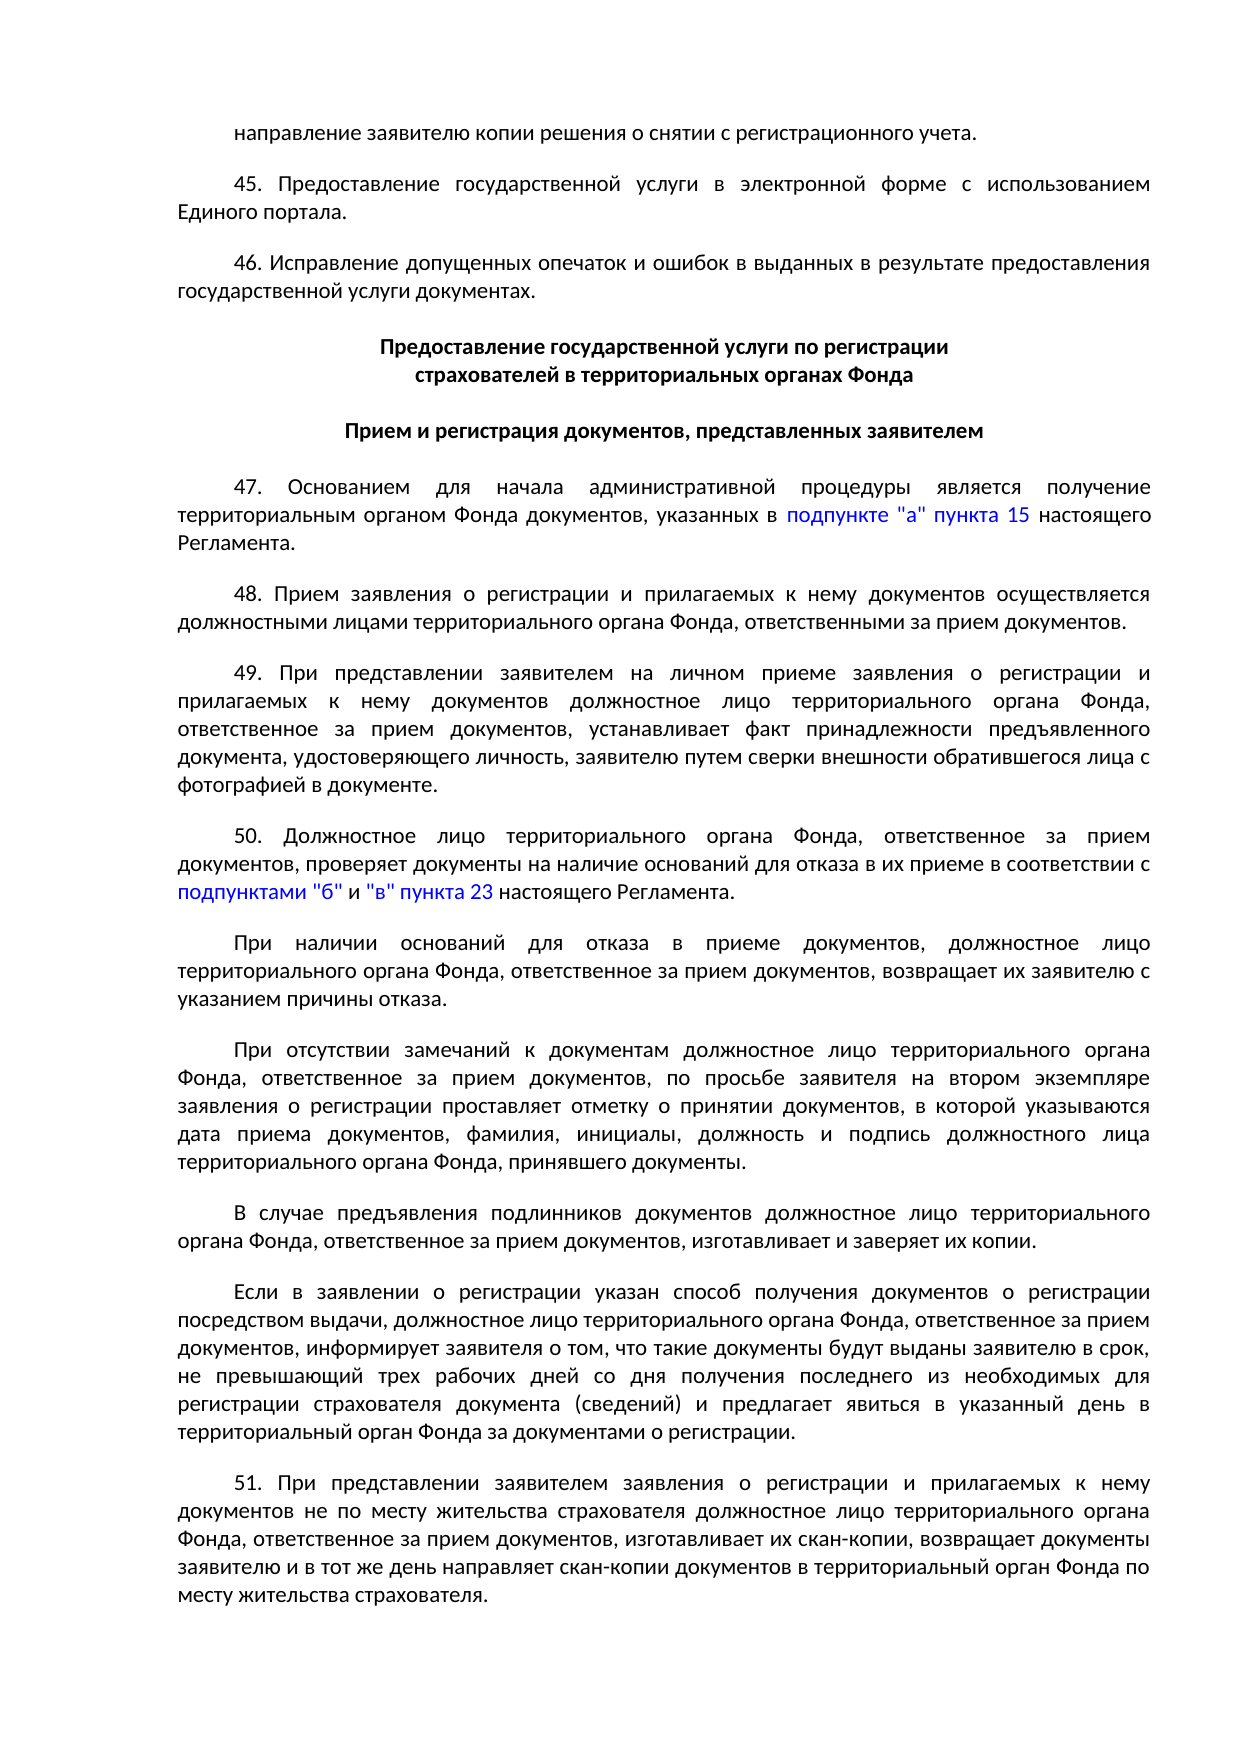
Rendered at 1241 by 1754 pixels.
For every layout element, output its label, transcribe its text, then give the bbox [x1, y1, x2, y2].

text 50. Должностное лицо территориального органа Фонда, ответственное за прием документов, проверяет документы на наличие оснований для отказа в их приеме в соответствии с подпунктами "б" и "в" пункта 23 настоящего Регламента. [177, 821, 1152, 905]
text 48. Прием заявления о регистрации и прилагаемых к нему документов осуществляется должностными лицами территориального органа Фонда, ответственными за прием документов. [177, 579, 1152, 635]
text 51. При представлении заявителем заявления о регистрации и прилагаемых к нему документов не по месту жительства страхователя должностное лицо территориального органа Фонда, ответственное за прием документов, изготавливает их скан-копии, возвращает документы заявителю и в тот же день направляет скан-копии документов в территориальный орган Фонда по месту жительства страхователя. [177, 1468, 1152, 1608]
text При отсутствии замечаний к документам должностное лицо территориального органа Фонда, ответственное за прием документов, по просьбе заявителя на втором экземпляре заявления о регистрации проставляет отметку о принятии документов, в которой указываются дата приема документов, фамилия, инициалы, должность и подпись должностного лица территориального органа Фонда, принявшего документы. [177, 1035, 1152, 1175]
text Если в заявлении о регистрации указан способ получения документов о регистрации посредством выдачи, должностное лицо территориального органа Фонда, ответственное за прием документов, информирует заявителя о том, что такие документы будут выданы заявителю в срок, не превышающий трех рабочих дней со дня получения последнего из необходимых для регистрации страхователя документа (сведений) и предлагает явиться в указанный день в территориальный орган Фонда за документами о регистрации. [177, 1277, 1152, 1445]
text направление заявителю копии решения о снятии с регистрационного учета. [177, 118, 1152, 146]
text 46. Исправление допущенных опечаток и ошибок в выданных в результате предоставления государственной услуги документах. [177, 248, 1152, 304]
text 49. При представлении заявителем на личном приеме заявления о регистрации и прилагаемых к нему документов должностное лицо территориального органа Фонда, ответственное за прием документов, устанавливает факт принадлежности предъявленного документа, удостоверяющего личность, заявителю путем сверки внешности обратившегося лица с фотографией в документе. [177, 658, 1152, 798]
text 45. Предоставление государственной услуги в электронной форме с использованием Единого портала. [177, 169, 1152, 225]
text В случае предъявления подлинников документов должностное лицо территориального органа Фонда, ответственное за прием документов, изготавливает и заверяет их копии. [177, 1198, 1152, 1254]
title Предоставление государственной услуги по регистрации [177, 332, 1152, 360]
text При наличии оснований для отказа в приеме документов, должностное лицо территориального органа Фонда, ответственное за прием документов, возвращает их заявителю с указанием причины отказа. [177, 928, 1152, 1012]
title Прием и регистрация документов, представленных заявителем [177, 416, 1152, 444]
title страхователей в территориальных органах Фонда [177, 360, 1152, 388]
text 47. Основанием для начала административной процедуры является получение территориальным органом Фонда документов, указанных в подпункте "а" пункта 15 настоящего Регламента. [177, 472, 1152, 556]
